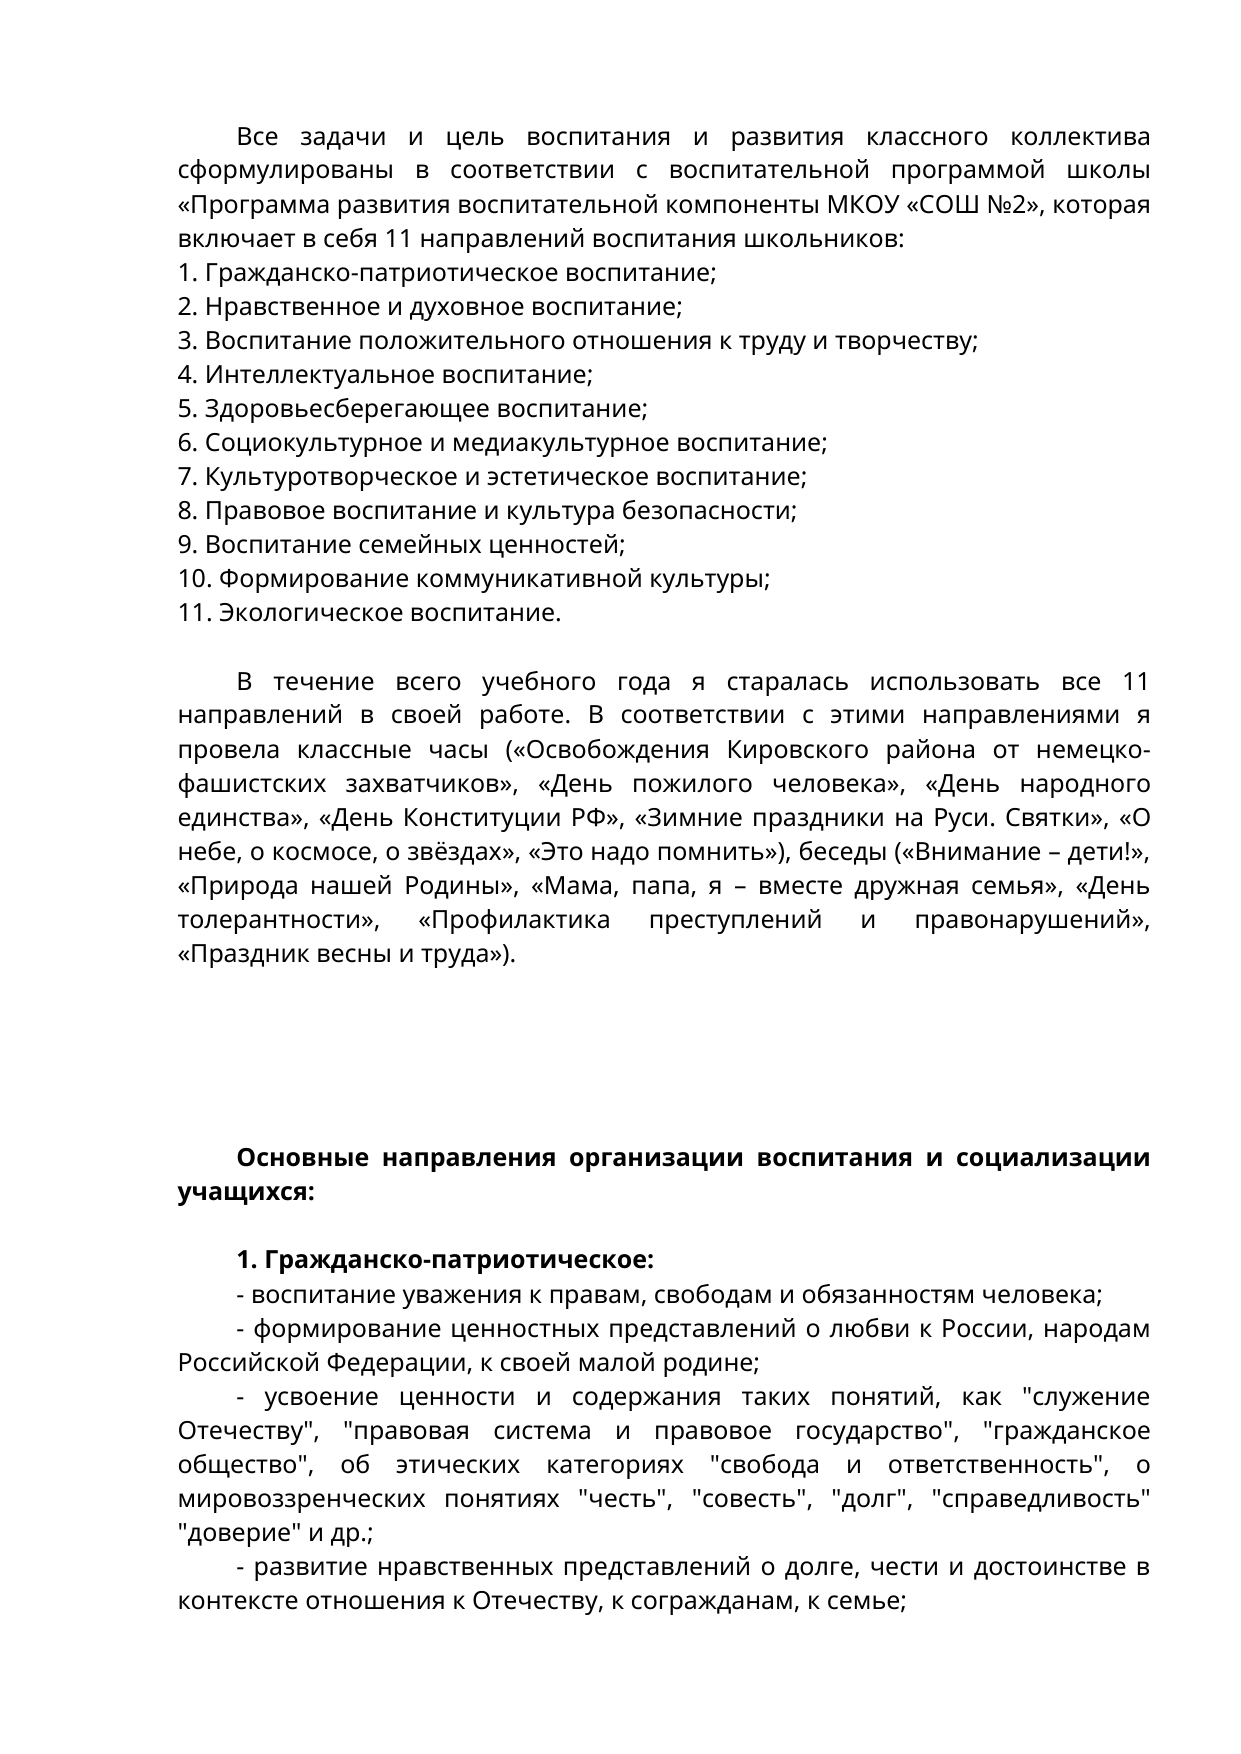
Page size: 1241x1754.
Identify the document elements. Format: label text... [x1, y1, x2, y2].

text 7. Культуротворческое и эстетическое воспитание; [177, 459, 1152, 493]
text 11. Экологическое воспитание. [177, 595, 1152, 629]
text 1. Гражданско-патриотическое воспитание; [177, 254, 1152, 288]
text - усвоение ценности и содержания таких понятий, как "служение Отечеству", "правовая система и правовое государство", "гражданское общество", об этических категориях "свобода и ответственность", о мировоззренческих понятиях "честь", "совесть", "долг", "справедливость" "доверие" и др.; [177, 1378, 1152, 1549]
text Все задачи и цель воспитания и развития классного коллектива сформулированы в соответствии с воспитательной программой школы «Программа развития воспитательной компоненты МКОУ «СОШ №2», которая включает в себя 11 направлений воспитания школьников: [177, 118, 1152, 254]
text - формирование ценностных представлений о любви к России, народам Российской Федерации, к своей малой родине; [177, 1310, 1152, 1378]
text 8. Правовое воспитание и культура безопасности; [177, 493, 1152, 527]
text 5. Здоровьесберегающее воспитание; [177, 391, 1152, 425]
text - развитие нравственных представлений о долге, чести и достоинстве в контексте отношения к Отечеству, к согражданам, к семье; [177, 1549, 1152, 1617]
text 9. Воспитание семейных ценностей; [177, 527, 1152, 561]
text - воспитание уважения к правам, свободам и обязанностям человека; [177, 1276, 1152, 1310]
text 10. Формирование коммуникативной культуры; [177, 561, 1152, 595]
text 4. Интеллектуальное воспитание; [177, 357, 1152, 391]
text 1. Гражданско-патриотическое: [177, 1242, 1152, 1276]
text Основные направления организации воспитания и социализации учащихся: [177, 1140, 1152, 1208]
text 6. Социокультурное и медиакультурное воспитание; [177, 425, 1152, 459]
text 2. Нравственное и духовное воспитание; [177, 288, 1152, 322]
text В течение всего учебного года я старалась использовать все 11 направлений в своей работе. В соответствии с этими направлениями я провела классные часы («Освобождения Кировского района от немецко-фашистских захватчиков», «День пожилого человека», «День народного единства», «День Конституции РФ», «Зимние праздники на Руси. Святки», «О небе, о космосе, о звёздах», «Это надо помнить»), беседы («Внимание – дети!», «Природа нашей Родины», «Мама, папа, я – вместе дружная семья», «День толерантности», «Профилактика преступлений и правонарушений», «Праздник весны и труда»). [177, 663, 1152, 970]
text 3. Воспитание положительного отношения к труду и творчеству; [177, 322, 1152, 357]
